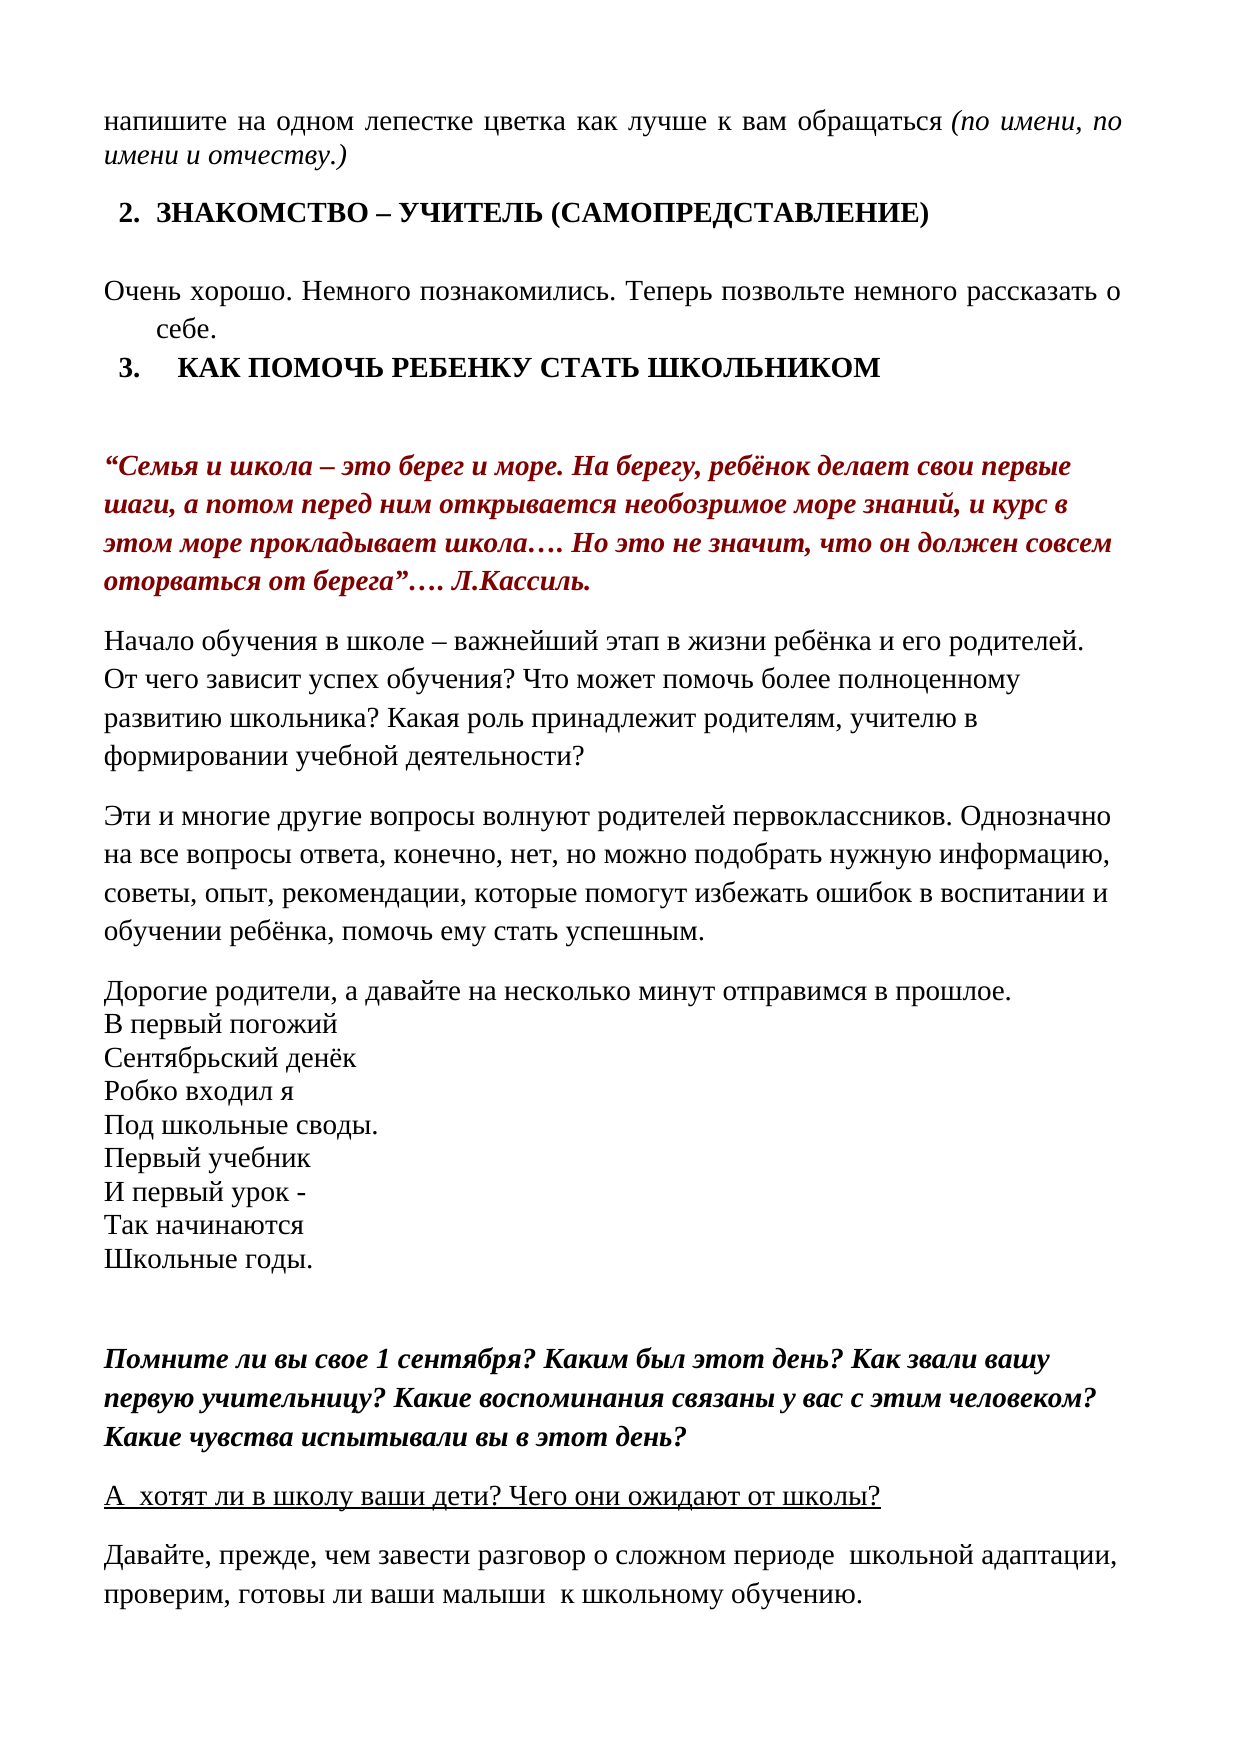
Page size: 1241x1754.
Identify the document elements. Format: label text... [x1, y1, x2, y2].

text Эти и многие другие вопросы волнуют родителей первоклассников. Однозначно на все вопросы ответа, конечно, нет, но можно подобрать нужную информацию, советы, опыт, рекомендации, которые помогут избежать ошибок в воспитании и обучении ребёнка, помочь ему стать успешным. [103, 798, 1122, 947]
text Школьные годы. [103, 1241, 1122, 1274]
text Дорогие родители, а давайте на несколько минут отправимся в прошлое. [103, 973, 1122, 1006]
list КАК ПОМОЧЬ РЕБЕНКУ СТАТЬ ШКОЛЬНИКОМ [118, 350, 1122, 383]
text Давайте, прежде, чем завести разговор о сложном периоде школьной адаптации, проверим, готовы ли ваши малыши к школьному обучению. [103, 1537, 1122, 1609]
list Очень хорошо. Немного познакомились. Теперь позвольте немного рассказать о себе. [103, 273, 1122, 345]
text “Семья и школа – это берег и море. На берегу, ребёнок делает свои первые шаги, а потом перед ним открывается необозримое море знаний, и курс в этом море прокладывает школа…. Но это не значит, что он должен совсем оторваться от берега”…. Л.Кассиль. [103, 448, 1122, 597]
text В первый погожий [103, 1006, 1122, 1040]
text Сентябрьский денёк [103, 1040, 1122, 1073]
text Помните ли вы свое 1 сентября? Каким был этот день? Как звали вашу первую учительницу? Какие воспоминания связаны у вас с этим человеком? Какие чувства испытывали вы в этот день? [103, 1342, 1122, 1452]
text И первый урок - [103, 1174, 1122, 1207]
text Робко входил я [103, 1073, 1122, 1107]
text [103, 103, 1122, 171]
text А хотят ли в школу ваши дети? Чего они ожидают от школы? [103, 1478, 1122, 1512]
list ЗНАКОМСТВО – УЧИТЕЛЬ (САМОПРЕДСТАВЛЕНИЕ) [118, 196, 1122, 229]
text Под школьные своды. [103, 1107, 1122, 1140]
text Так начинаются [103, 1207, 1122, 1241]
text Первый учебник [103, 1140, 1122, 1174]
text Начало обучения в школе – важнейший этап в жизни ребёнка и его родителей. От чего зависит успех обучения? Что может помочь более полноценному развитию школьника? Какая роль принадлежит родителям, учителю в формировании учебной деятельности? [103, 623, 1122, 772]
